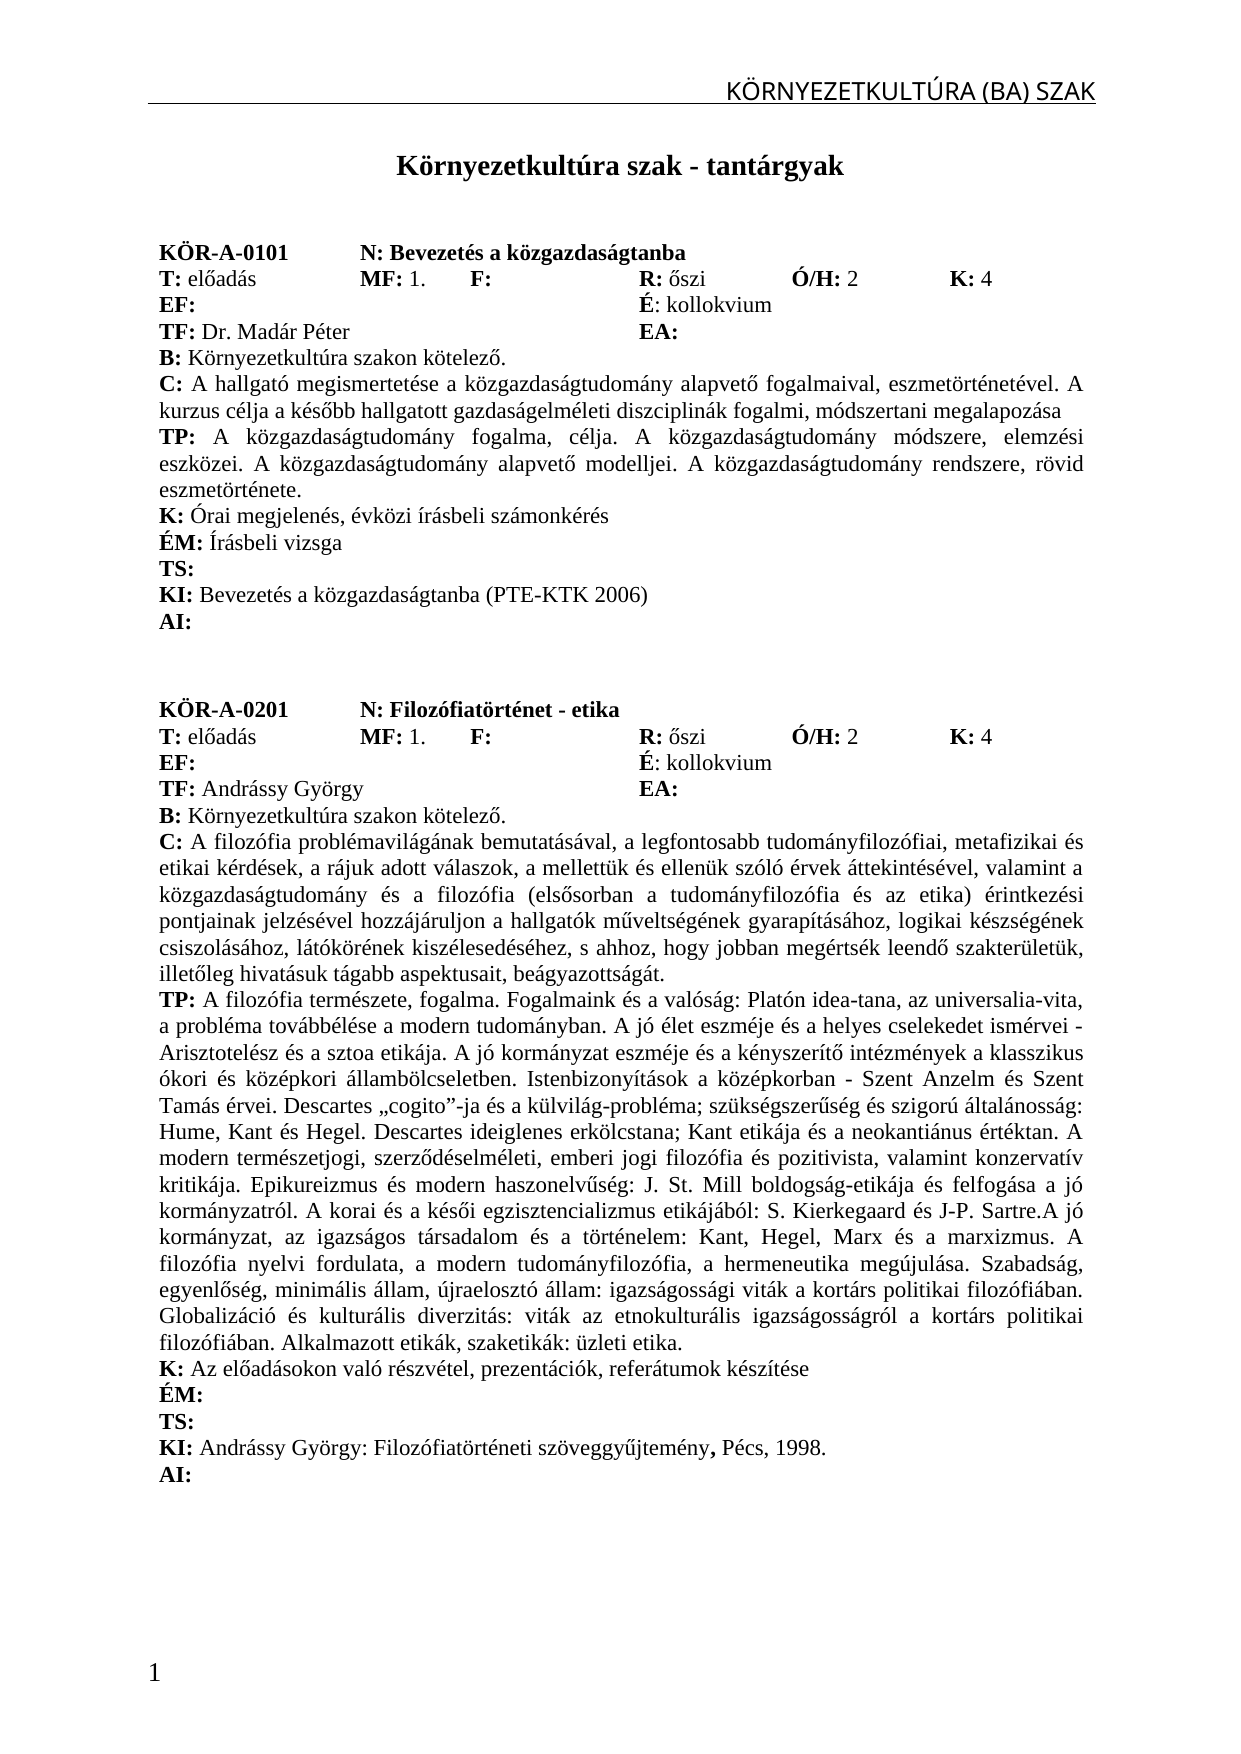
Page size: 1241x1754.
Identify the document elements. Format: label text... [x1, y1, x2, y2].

table_cell T:előadás [148, 723, 348, 749]
table_cell EF: [148, 749, 628, 775]
table_cell AI: [148, 608, 1096, 634]
table_cell TP:Afilozófiatermészete,fogalma.Fogalmainkésavalóság:Platónidea-tana,azuniversalia-vita,aproblématovábbéléseamoderntudományban.Ajóéleteszméjeésahelyescselekedetismérvei-Arisztotelészésasztoaetikája.Ajókormányzateszméjeésakényszerítőintézményekaklasszikusókoriésközépkoriállambölcseletben.Istenbizonyításokaközépkorban-SzentAnzelmésSzentTamásérvei.Descartes„cogito”-jaésakülvilág-probléma;szükségszerűségésszigorúáltalánosság:Hume,KantésHegel.Descartesideigleneserkölcstana;Kantetikájaésaneokantiánusértéktan.Amoderntermészetjogi,szerződéselméleti,emberijogifilozófiaéspozitivista,valamintkonzervatívkritikája.Epikureizmusésmodernhaszonelvűség:J.St.Millboldogság-etikájaésfelfogásaajókormányzatról.Akoraiésakésőiegzisztencializmusetikájából:S.KierkegaardésJ-P.Sartre.Ajókormányzat,azigazságostársadalomésatörténelem:Kant,Hegel,Marxésamarxizmus.Afilozófianyelvifordulata,amoderntudományfilozófia,ahermeneutikamegújulása.Szabadság,egyenlőség,minimálisállam,újraelosztóállam:igazságosságivitákakortárspolitikaifilozófiában.Globalizációéskulturálisdiverzitás:vitákazetnokulturálisigazságosságrólakortárspolitikaifilozófiában.Alkalmazottetikák,szaketikák:üzletietika. [148, 986, 1096, 1355]
table_cell TF:Dr.MadárPéter [148, 318, 628, 344]
table_cell MF:1. [349, 723, 459, 749]
table_cell B: Környezetkultúra szakonkötelező. [148, 802, 1096, 828]
table_header KÖR-A-0101 [148, 239, 348, 265]
table_cell KI:Bevezetésaközgazdaságtanba(PTE-KTK2006) [148, 581, 1096, 608]
table_cell EF: [148, 291, 628, 318]
table_cell KI:AndrássyGyörgy:Filozófiatörténetiszöveggyűjtemény,Pécs,1998. [148, 1434, 1096, 1461]
table_cell TF:AndrássyGyörgy [148, 775, 628, 802]
table_cell MF:1. [349, 265, 459, 291]
table_cell R:őszi [628, 723, 780, 749]
table_cell K: 4 [938, 723, 1096, 749]
table_cell Ó/H:2 [780, 723, 938, 749]
table_cell TP:Aközgazdaságtudományfogalma,célja.Aközgazdaságtudománymódszere,elemzésieszközei.Aközgazdaságtudományalapvetőmodelljei.Aközgazdaságtudományrendszere,rövideszmetörténete. [148, 423, 1096, 502]
table_cell ÉM:Írásbelivizsga [148, 529, 1096, 555]
table_cell B: Környezetkultúra szakonkötelező. [148, 344, 1096, 371]
table_cell EA: [628, 318, 1096, 344]
table_cell K:Azelőadásokonvalórészvétel,prezentációk,referátumokkészítése [148, 1355, 1096, 1382]
table_header N:Filozófiatörténet - etika [349, 696, 1096, 723]
table_cell Ó/H:2 [780, 265, 938, 291]
table_cell EA: [628, 775, 1096, 802]
table_cell K:Óraimegjelenés,évköziírásbeliszámonkérés [148, 502, 1096, 529]
subtitle Környezetkultúra szak - tantárgyak [148, 148, 1092, 181]
table_cell F: [459, 265, 628, 291]
table_cell TS: [148, 1408, 1096, 1434]
table_cell É:kollokvium [628, 749, 1096, 775]
table_cell C:Afilozófiaproblémavilágánakbemutatásával,alegfontosabbtudományfilozófiai,metafizikaiésetikaikérdések,arájukadottválaszok,amellettükésellenükszólóérvekáttekintésével,valamintaközgazdaságtudományésafilozófia(elsősorbanatudományfilozófiaésazetika)érintkezésipontjainakjelzésévelhozzájáruljonahallgatókműveltségénekgyarapításához,logikaikészségénekcsiszolásához,látókörénekkiszélesedéséhez,sahhoz,hogyjobbanmegértsékleendőszakterületük,illetőleghivatásuktágabbaspektusait,beágyazottságát. [148, 828, 1096, 986]
table_header KÖR-A-0201 [148, 696, 348, 723]
table_cell AI: [148, 1461, 1096, 1487]
table_cell K: 4 [938, 265, 1096, 291]
table_cell TS: [148, 555, 1096, 581]
table_cell T:előadás [148, 265, 348, 291]
table_header N:Bevezetésaközgazdaságtanba [349, 239, 1096, 265]
table_cell F: [459, 723, 628, 749]
table_cell ÉM: [148, 1382, 1096, 1408]
table_cell R:őszi [628, 265, 780, 291]
table_cell É:kollokvium [628, 291, 1096, 318]
table_cell C:Ahallgatómegismertetéseaközgazdaságtudományalapvetőfogalmaival,eszmetörténetével.Akurzuscéljaakésőbbhallgatottgazdaságelméletidiszciplinákfogalmi,módszertanimegalapozása [148, 371, 1096, 423]
